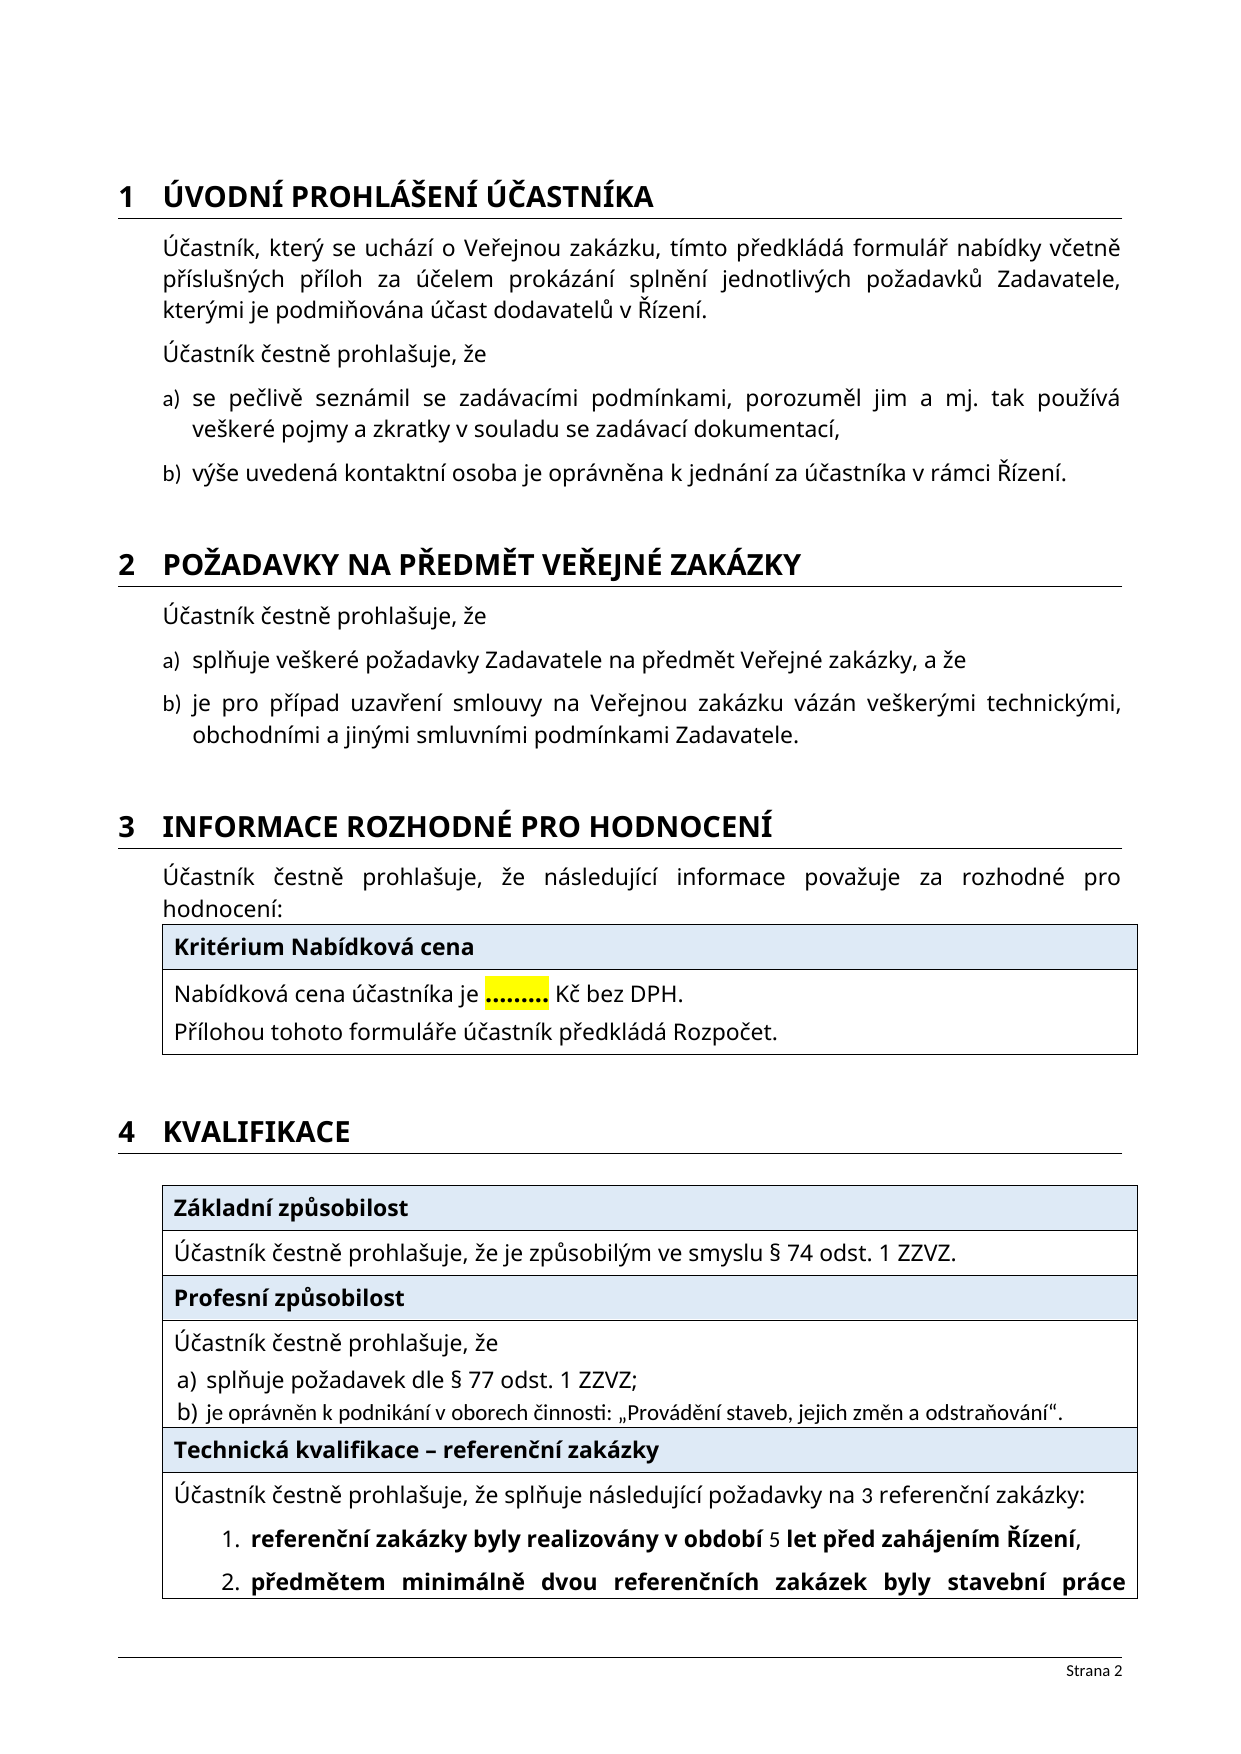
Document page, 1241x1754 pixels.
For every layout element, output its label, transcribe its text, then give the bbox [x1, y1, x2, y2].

text Účastník čestně prohlašuje, že [162, 600, 1122, 631]
text Kvalifikace [118, 1111, 1122, 1153]
table_cell Profesní způsobilost [163, 1276, 1137, 1319]
text Účastník čestně prohlašuje, že [162, 338, 1122, 369]
subtitle splňuje veškeré požadavky Zadavatele na předmět Veřejné zakázky, a že [162, 643, 1122, 675]
subtitle je pro případ uzavření smlouvy na Veřejnou zakázku vázán veškerými technickými, obchodními a jinými smluvními podmínkami Zadavatele. [162, 687, 1122, 750]
text Požadavky na předmět veřejné zakázky [118, 544, 1122, 586]
text Informace rozhodné pro hodnocení [118, 806, 1122, 848]
text Účastník, který se uchází o Veřejnou zakázku, tímto předkládá formulář nabídky včetně příslušných příloh za účelem prokázání splnění jednotlivých požadavků Zadavatele, kterými je podmiňována účast dodavatelů v Řízení. [162, 232, 1122, 326]
table_cell Účastník čestně prohlašuje, že splňuje požadavek dle § 77 odst. 1 ZZVZ; [163, 1321, 1137, 1427]
table_cell Účastník čestně prohlašuje, že je způsobilým ve smyslu § 74 odst. 1 ZZVZ. [163, 1231, 1137, 1275]
text Účastník čestně prohlašuje, že následující informace považuje za rozhodné pro hodnocení: [162, 861, 1122, 924]
subtitle výše uvedená kontaktní osoba je oprávněna k jednání za účastníka v rámci Řízení. [162, 457, 1122, 488]
table_cell Technická kvalifikace – referenční zakázky [163, 1428, 1137, 1472]
table_header Základní způsobilost [163, 1186, 1137, 1230]
text ÚVODNÍ Prohlášení účastníka [118, 177, 1122, 218]
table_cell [163, 1473, 1137, 1598]
table_cell Nabídková cena účastníka je Kč bez DPH. Přílohou tohoto formuláře účastník předkládá Rozpočet. [163, 970, 1137, 1054]
table_header Kritérium Nabídková cena [163, 925, 1137, 969]
subtitle se pečlivě seznámil se zadávacími podmínkami, porozuměl jim a mj. tak používá veškeré pojmy a zkratky v souladu se zadávací dokumentací, [162, 382, 1122, 444]
